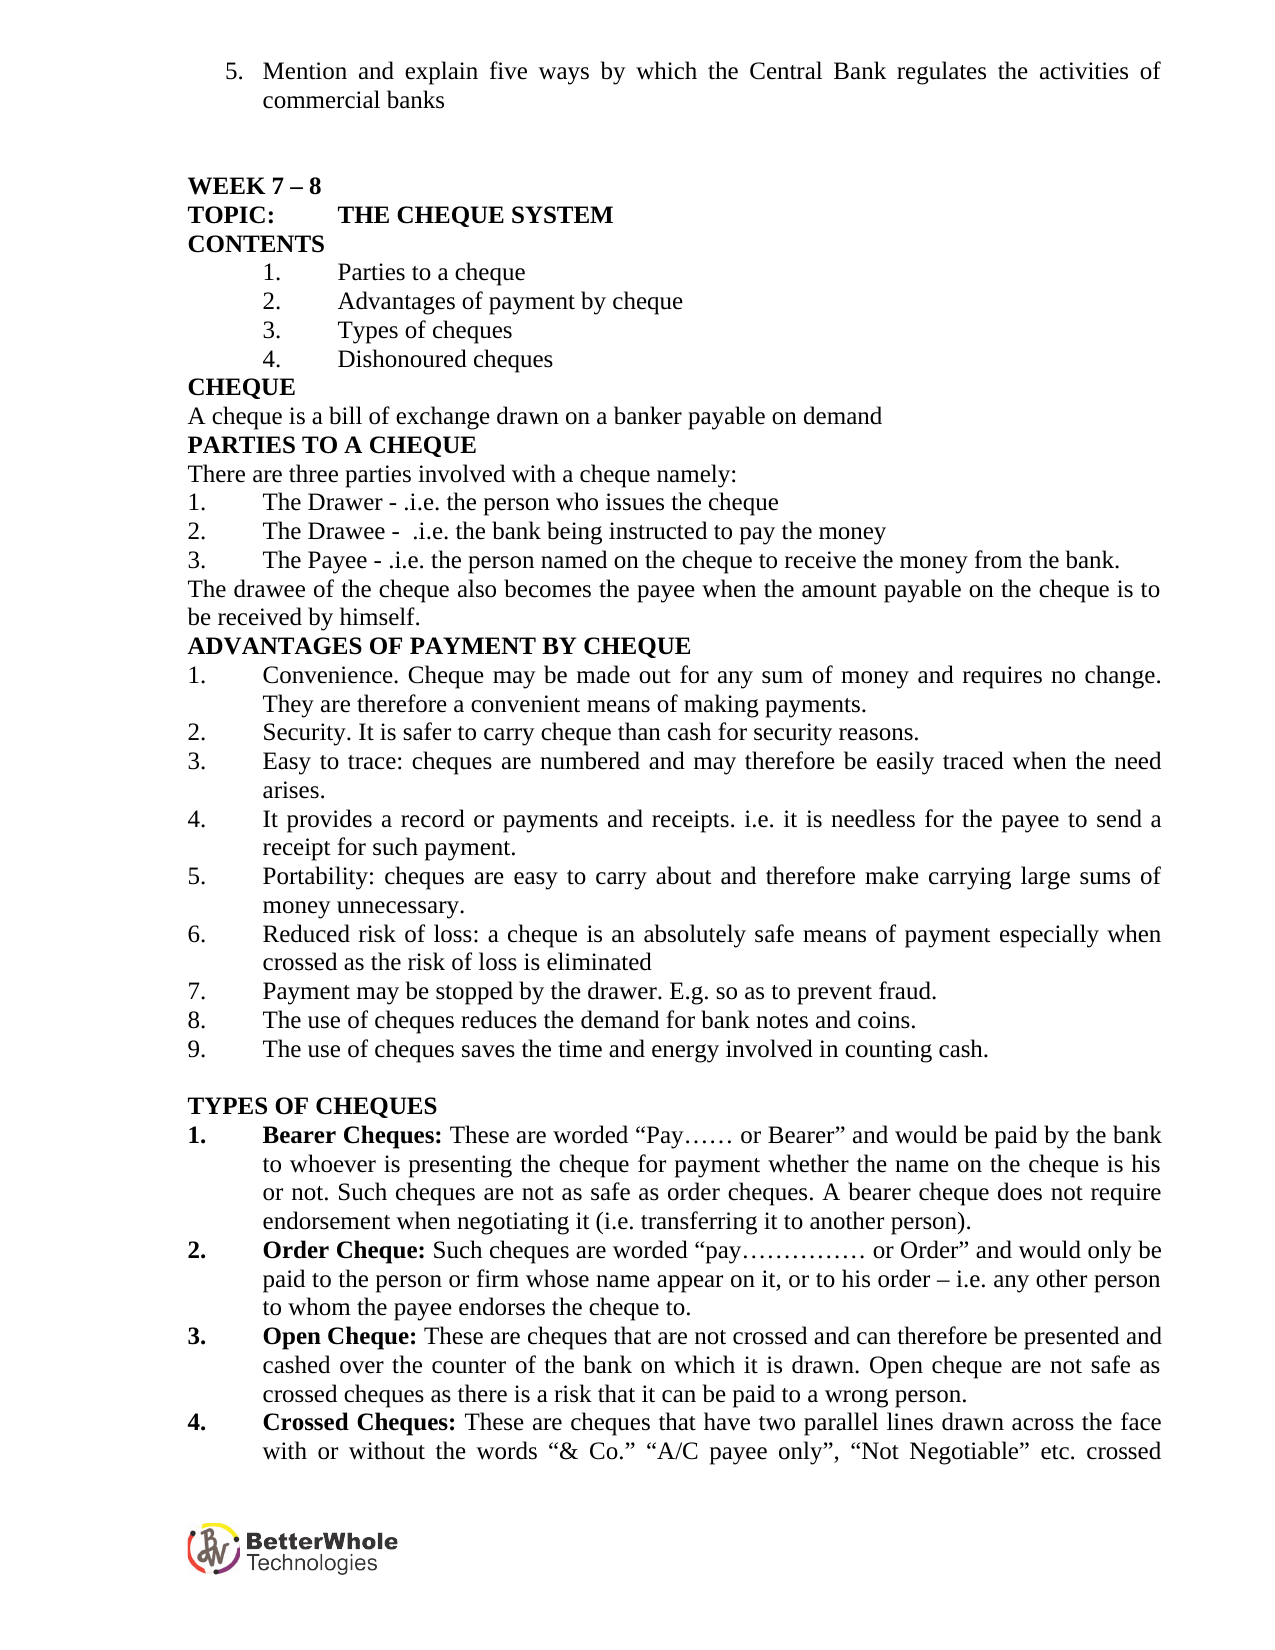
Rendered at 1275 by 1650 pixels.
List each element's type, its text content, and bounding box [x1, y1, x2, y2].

list Mention and explain five ways by which the Central Bank regulates the activities of commercial banks [225, 56, 1162, 114]
text 4. Dishonoured cheques [187, 344, 1162, 372]
text PARTIES TO A CHEQUE [187, 430, 1162, 459]
text ADVANTAGES OF PAYMENT BY CHEQUE [187, 631, 1162, 660]
text 3. The Payee - .i.e. the person named on the cheque to receive the money from the bank. [187, 545, 1162, 574]
text 8. The use of cheques reduces the demand for bank notes and coins. [187, 1005, 1162, 1034]
text 2. Order Cheque: Such cheques are worded “pay…………… or Order” and would only be paid to the person or firm whose name appear on it, or to his order – i.e. any other person to whom the payee endorses the cheque to. [187, 1235, 1162, 1321]
text 3. Open Cheque: These are cheques that are not crossed and can therefore be presented and cashed over the counter of the bank on which it is drawn. Open cheque are not safe as crossed cheques as there is a risk that it can be paid to a wrong person. [187, 1321, 1162, 1407]
text A cheque is a bill of exchange drawn on a banker payable on demand [187, 401, 1162, 430]
text 1. Bearer Cheques: These are worded “Pay…… or Bearer” and would be paid by the bank to whoever is presenting the cheque for payment whether the name on the cheque is his or not. Such cheques are not as safe as order cheques. A bearer cheque does not require endorsement when negotiating it (i.e. transferring it to another person). [187, 1120, 1162, 1235]
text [187, 1407, 1162, 1465]
picture [187, 1523, 398, 1575]
text 7. Payment may be stopped by the drawer. E.g. so as to prevent fraud. [187, 976, 1162, 1005]
text 3. Easy to trace: cheques are numbered and may therefore be easily traced when the need arises. [187, 746, 1162, 804]
text 2. Security. It is safer to carry cheque than cash for security reasons. [187, 717, 1162, 746]
text 3. Types of cheques [187, 315, 1162, 344]
text 1. Convenience. Cheque may be made out for any sum of money and requires no change. They are therefore a convenient means of making payments. [187, 660, 1162, 717]
text 9. The use of cheques saves the time and energy involved in counting cash. [187, 1034, 1162, 1062]
text 6. Reduced risk of loss: a cheque is an absolutely safe means of payment especially when crossed as the risk of loss is eliminated [187, 919, 1162, 976]
text 2. The Drawee - .i.e. the bank being instructed to pay the money [187, 516, 1162, 545]
text The drawee of the cheque also becomes the payee when the amount payable on the cheque is to be received by himself. [187, 574, 1162, 631]
text 1. The Drawer - .i.e. the person who issues the cheque [187, 487, 1162, 516]
text 2. Advantages of payment by cheque [187, 286, 1162, 315]
text 1. Parties to a cheque [187, 257, 1162, 286]
text CHEQUE [187, 372, 1162, 401]
text TYPES OF CHEQUES [187, 1091, 1162, 1120]
text WEEK 7 – 8 [187, 171, 1162, 200]
text There are three parties involved with a cheque namely: [187, 459, 1162, 487]
text 4. It provides a record or payments and receipts. i.e. it is needless for the payee to send a receipt for such payment. [187, 804, 1162, 861]
text 5. Portability: cheques are easy to carry about and therefore make carrying large sums of money unnecessary. [187, 861, 1162, 919]
text TOPIC: THE CHEQUE SYSTEM [187, 200, 1162, 229]
text CONTENTS [187, 229, 1162, 257]
